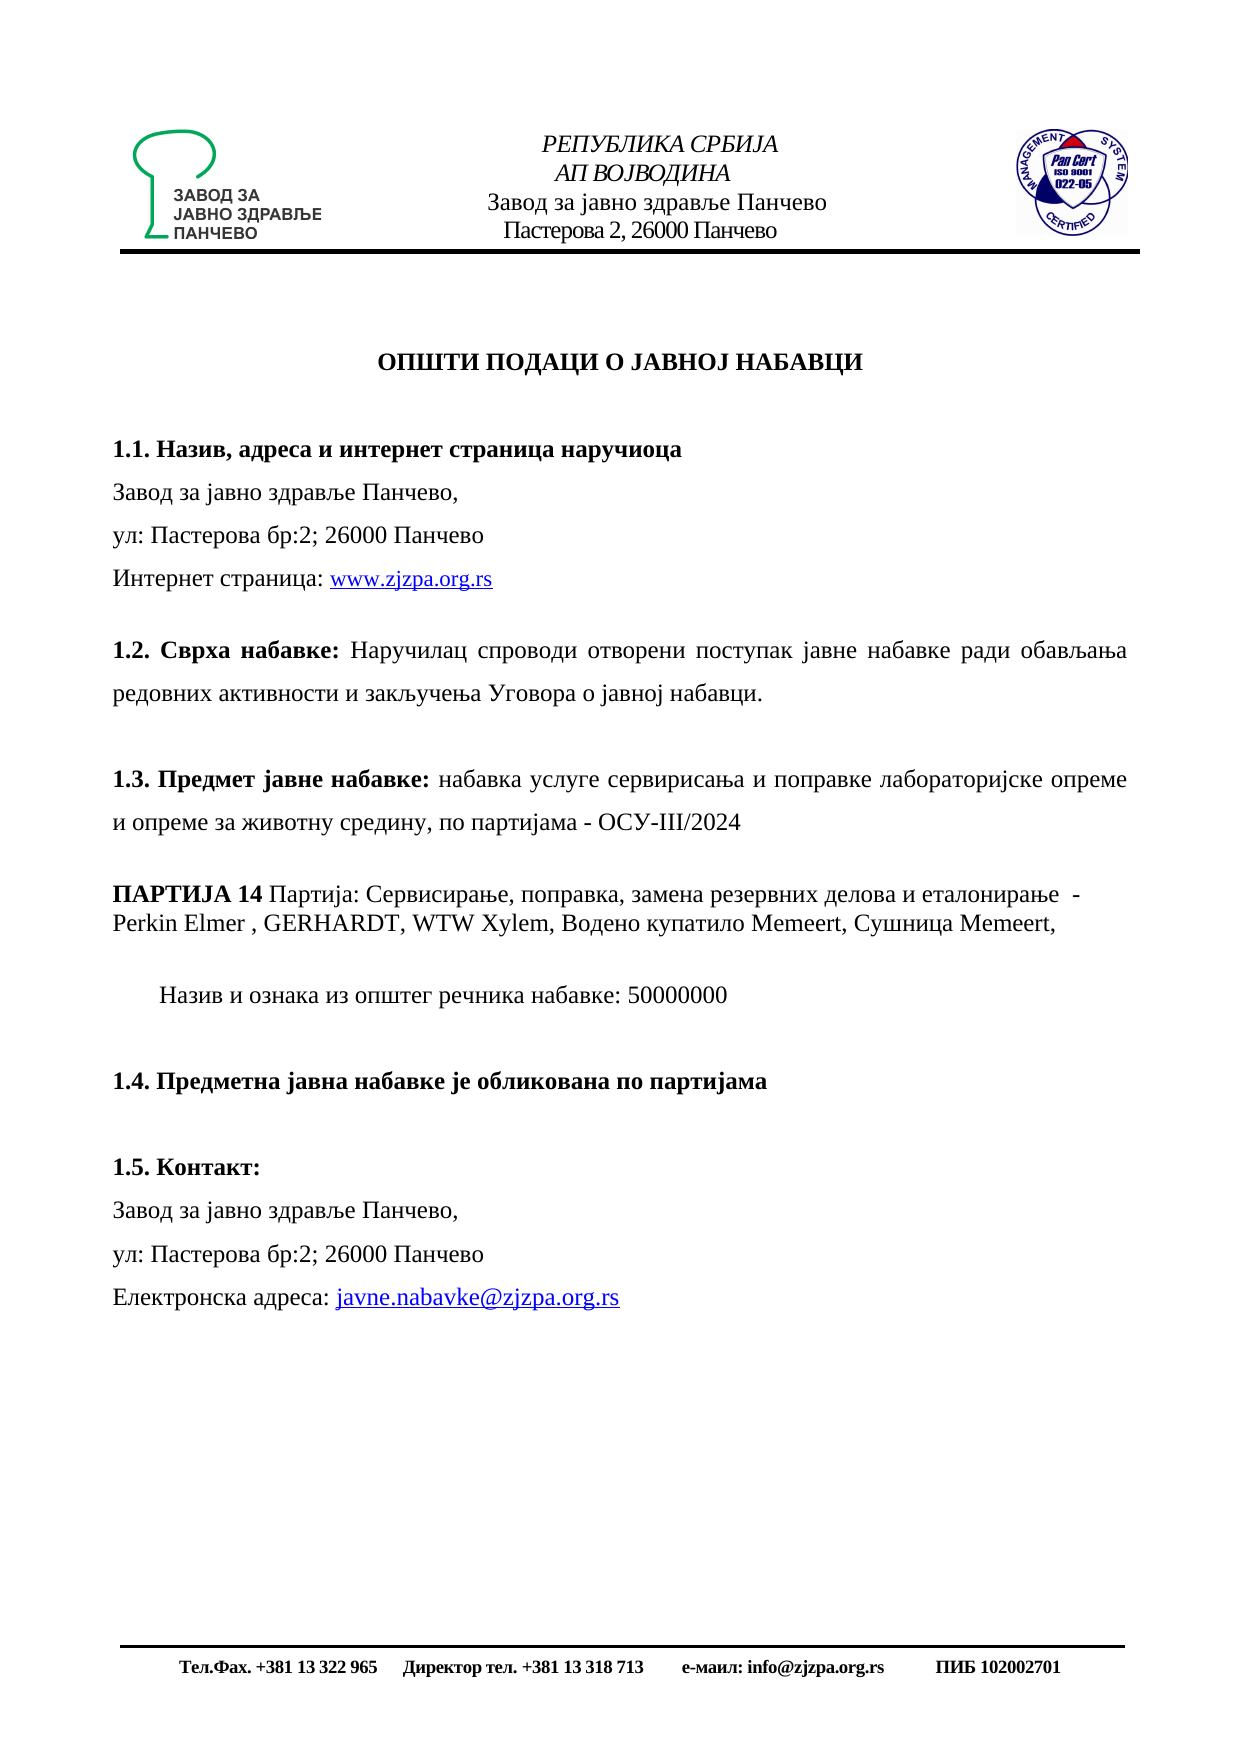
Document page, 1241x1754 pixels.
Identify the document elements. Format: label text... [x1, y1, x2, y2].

text 1.5. Контакт: [112, 1152, 1128, 1181]
text ул: Пастерова бр:2; 26000 Панчево [112, 1239, 1128, 1267]
text Интернет страница: www.zjzpa.org.rs [112, 563, 1166, 592]
text 1.4. Предметна јавна набавке је обликована по партијама [112, 1066, 1128, 1095]
text 1.2. Сврха набавке: Наручилац спроводи отворени поступак јавне набавке ради обављања редовних активности и закључења Уговора о јавној набавци. [112, 635, 1128, 707]
text 1.1. Назив, адреса и интернет страница наручиоца [112, 434, 1128, 462]
picture [132, 129, 322, 239]
text Завод за јавно здравље Панчево, [112, 1196, 1128, 1224]
picture [1016, 129, 1128, 236]
text 1.3. Предмет јавне набавке: набавка услуге сервирисања и поправке лабораторијске опреме и опреме за животну средину, по партијама - ОСУ-III/2024 [112, 764, 1128, 836]
text Електронска адреса: javne.nabavke@zjzpa.org.rs [112, 1282, 1128, 1311]
text ОПШТИ ПОДАЦИ О ЈАВНОЈ НАБАВЦИ [112, 347, 1128, 376]
text ПАРТИЈА 14 Партија: Сервисирање, поправка, замена резервних делова и еталонирање - Perkin Elmer , GERHARDT, WTW Xylem, Водено купатило Memeert, Сушница Memeert, [112, 879, 1128, 937]
text Назив и ознака из општег речника набавке: 50000000 [112, 980, 1128, 1009]
text Завод за јавно здравље Панчево, [112, 477, 1128, 506]
text ул: Пастерова бр:2; 26000 Панчево [112, 520, 1128, 549]
